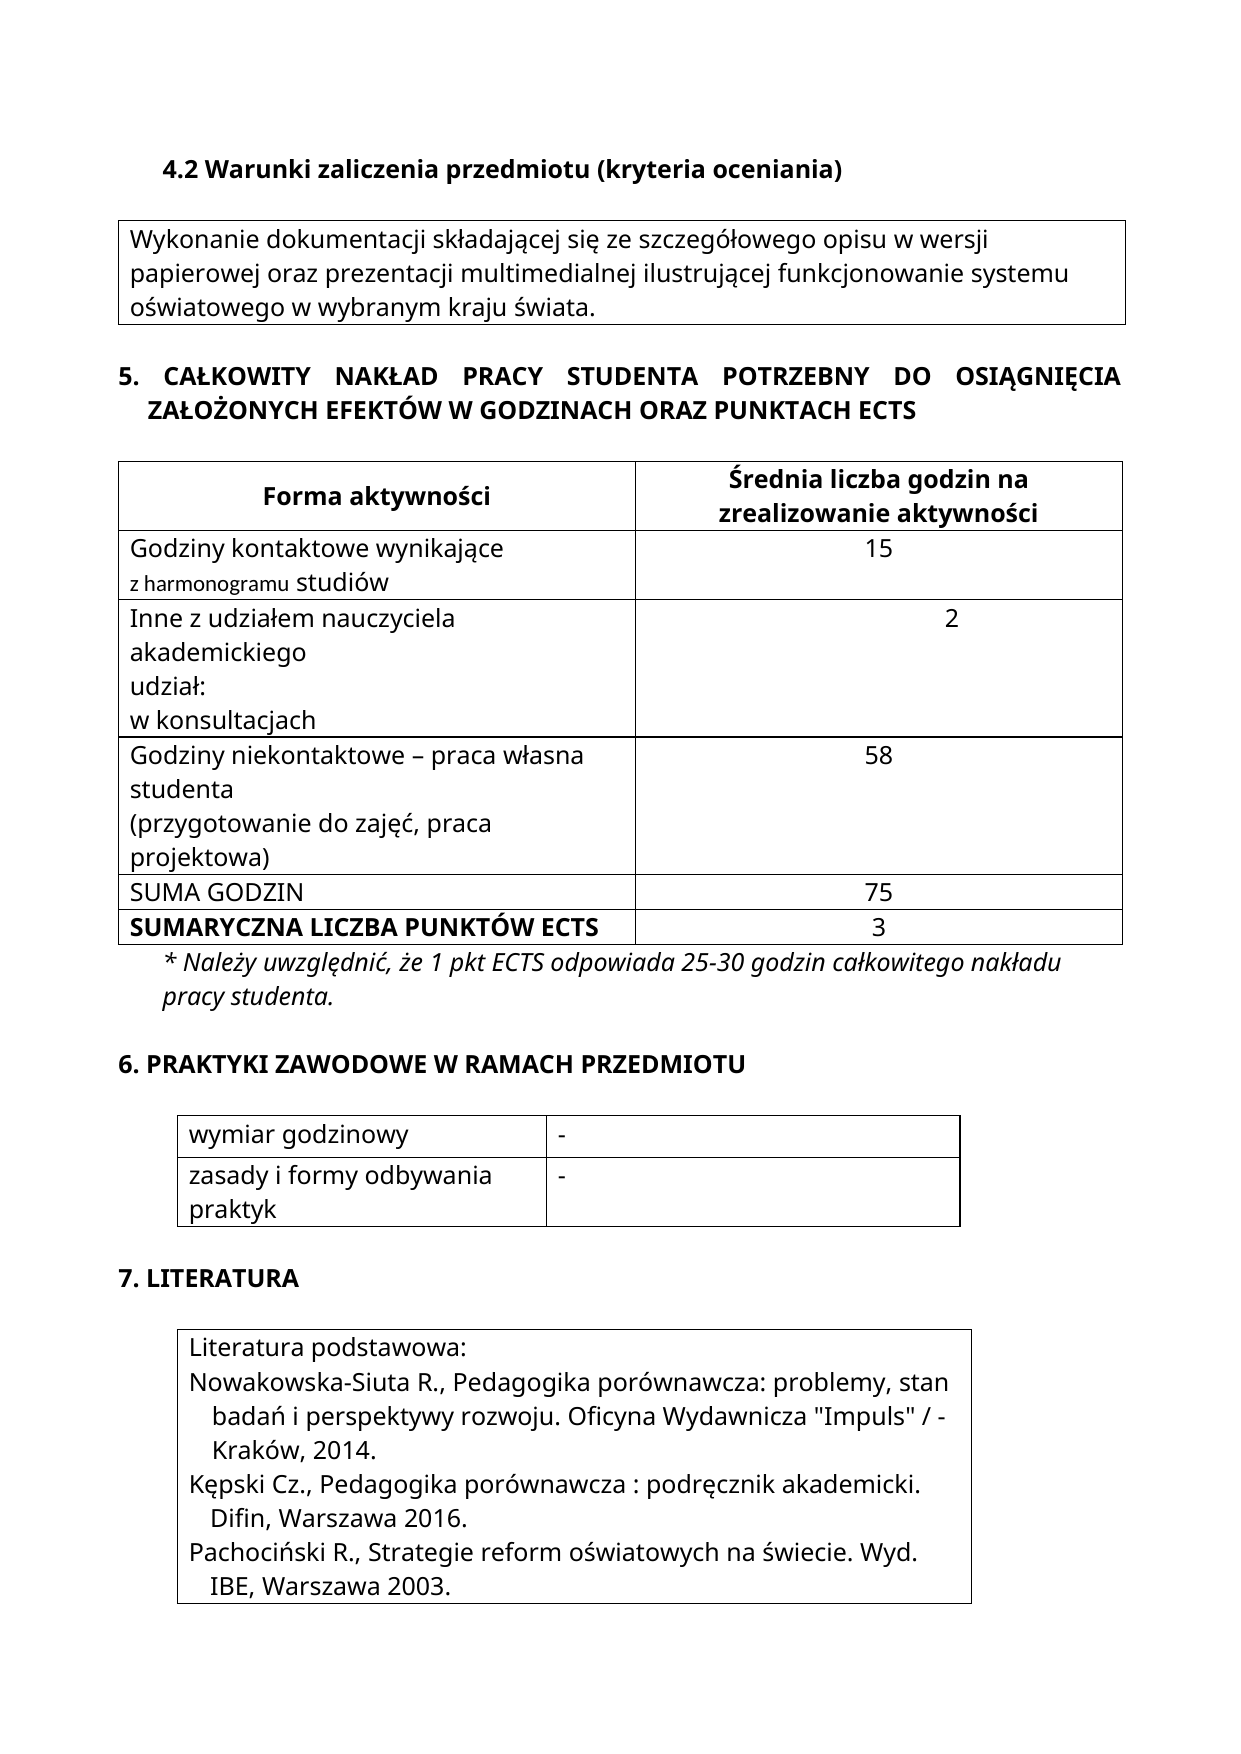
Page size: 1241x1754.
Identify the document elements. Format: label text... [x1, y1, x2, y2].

text 7. LITERATURA [118, 1261, 1122, 1295]
table_cell 58 [636, 738, 1122, 874]
table_header Forma aktywności [119, 462, 635, 530]
table_cell Godziny niekontaktowe – praca własna studenta (przygotowanie do zajęć, praca projektowa) [119, 738, 635, 874]
table_cell zasady i formy odbywania praktyk [178, 1158, 546, 1226]
table_cell SUMA GODZIN [119, 875, 635, 909]
text 5. CAŁKOWITY NAKŁAD PRACY STUDENTA POTRZEBNY DO OSIĄGNIĘCIA ZAŁOŻONYCH EFEKTÓW W GODZINACH ORAZ PUNKTACH ECTS [118, 359, 1122, 427]
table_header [178, 1330, 971, 1603]
table_cell SUMARYCZNA LICZBA PUNKTÓW ECTS [119, 910, 635, 944]
table_cell 2 [636, 600, 1122, 736]
text * Należy uwzględnić, że 1 pkt ECTS odpowiada 25-30 godzin całkowitego nakładu pracy studenta. [162, 945, 1122, 1013]
table_header Średnia liczba godzin na zrealizowanie aktywności [636, 462, 1122, 530]
table_cell - [547, 1158, 959, 1226]
table_cell Inne z udziałem nauczyciela akademickiego udział: w konsultacjach [119, 600, 635, 736]
table_header - [547, 1116, 959, 1157]
table_cell 75 [636, 875, 1122, 909]
text 6. PRAKTYKI ZAWODOWE W RAMACH PRZEDMIOTU [118, 1047, 1122, 1081]
text 4.2 Warunki zaliczenia przedmiotu (kryteria oceniania) [162, 152, 1122, 186]
table_cell 15 [636, 531, 1122, 599]
table_header wymiar godzinowy [178, 1116, 546, 1157]
table_cell Godziny kontaktowe wynikające z harmonogramu studiów [119, 531, 635, 599]
table_cell 3 [636, 910, 1122, 944]
table_header Wykonanie dokumentacji składającej się ze szczegółowego opisu w wersji papierowej oraz prezentacji multimedialnej ilustrującej funkcjonowanie systemu oświatowego w wybranym kraju świata. [119, 221, 1125, 323]
